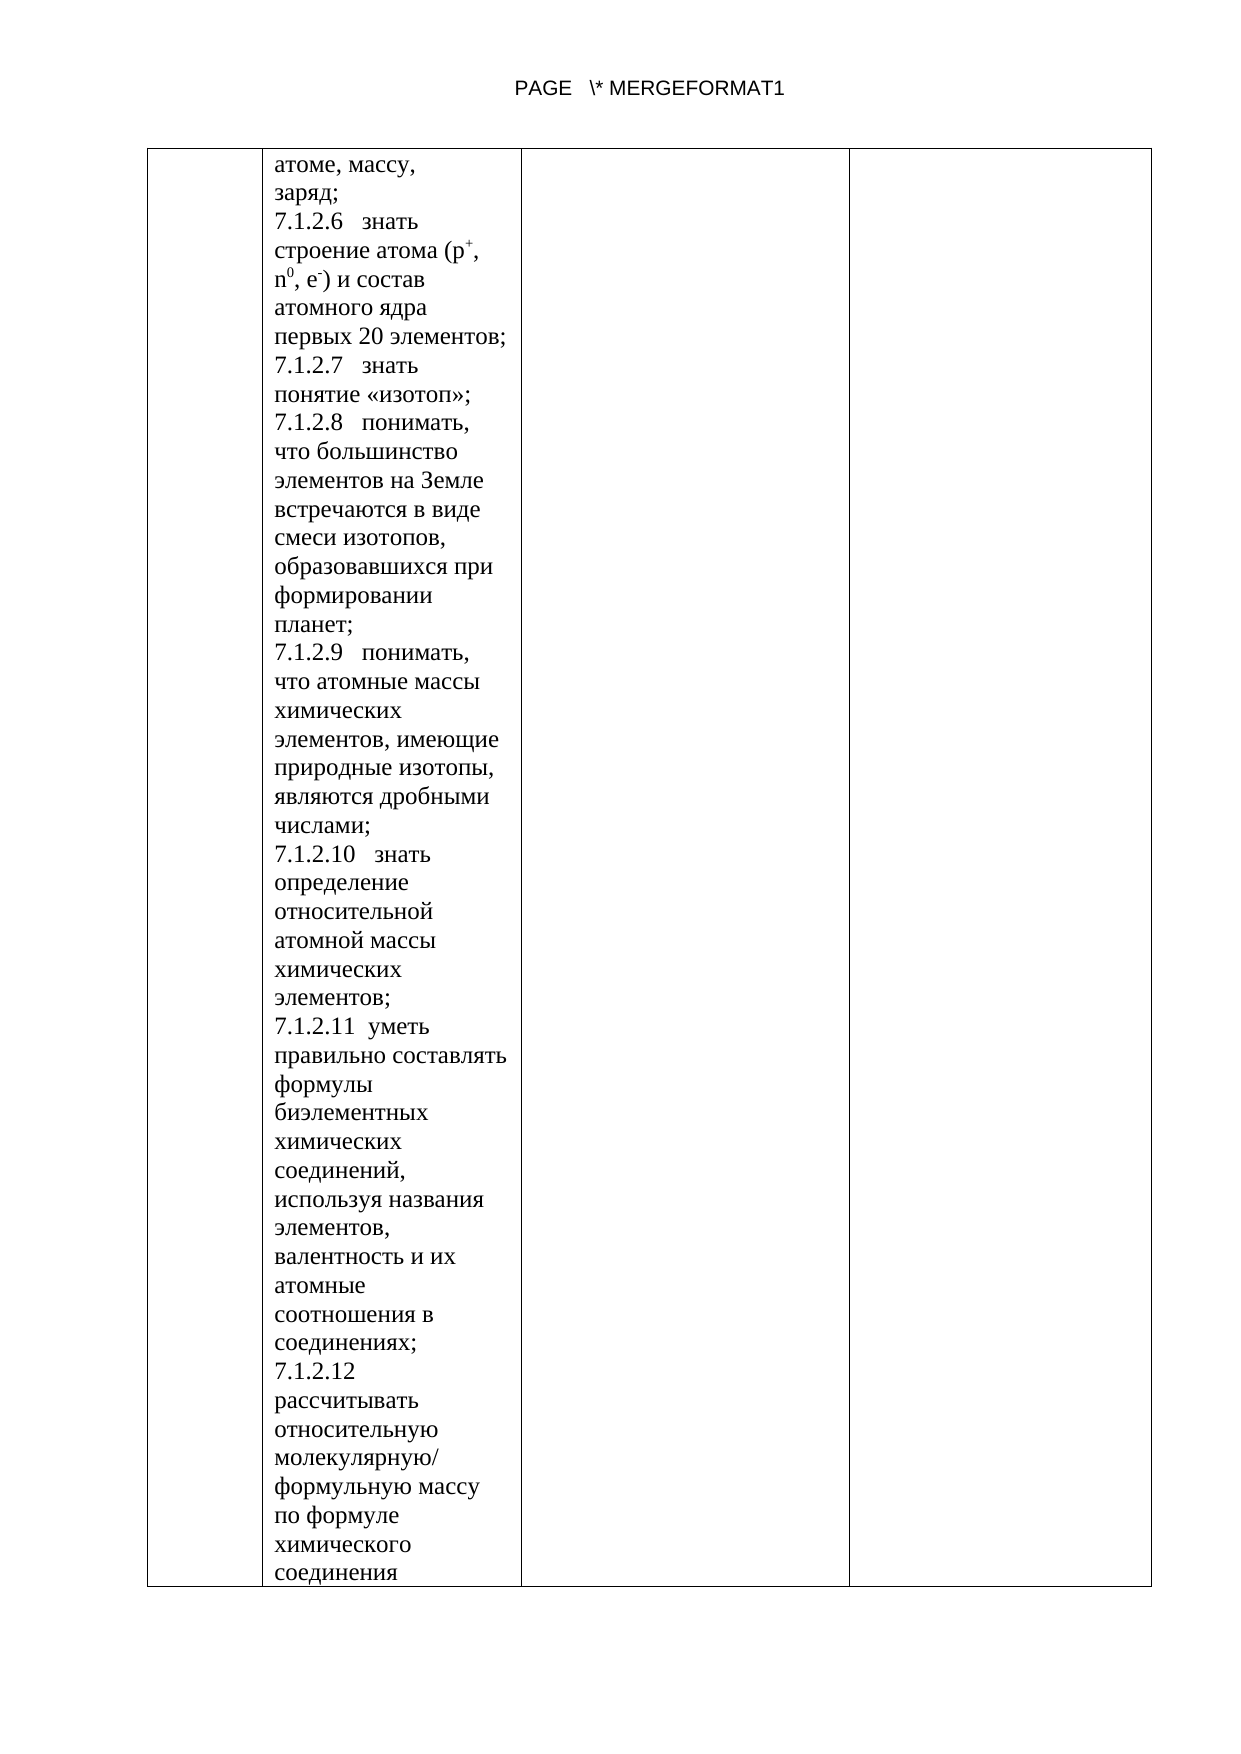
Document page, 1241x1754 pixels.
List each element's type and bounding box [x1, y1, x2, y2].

table_cell [522, 149, 849, 1586]
table_cell [263, 149, 521, 1586]
table_cell [850, 149, 1151, 1586]
